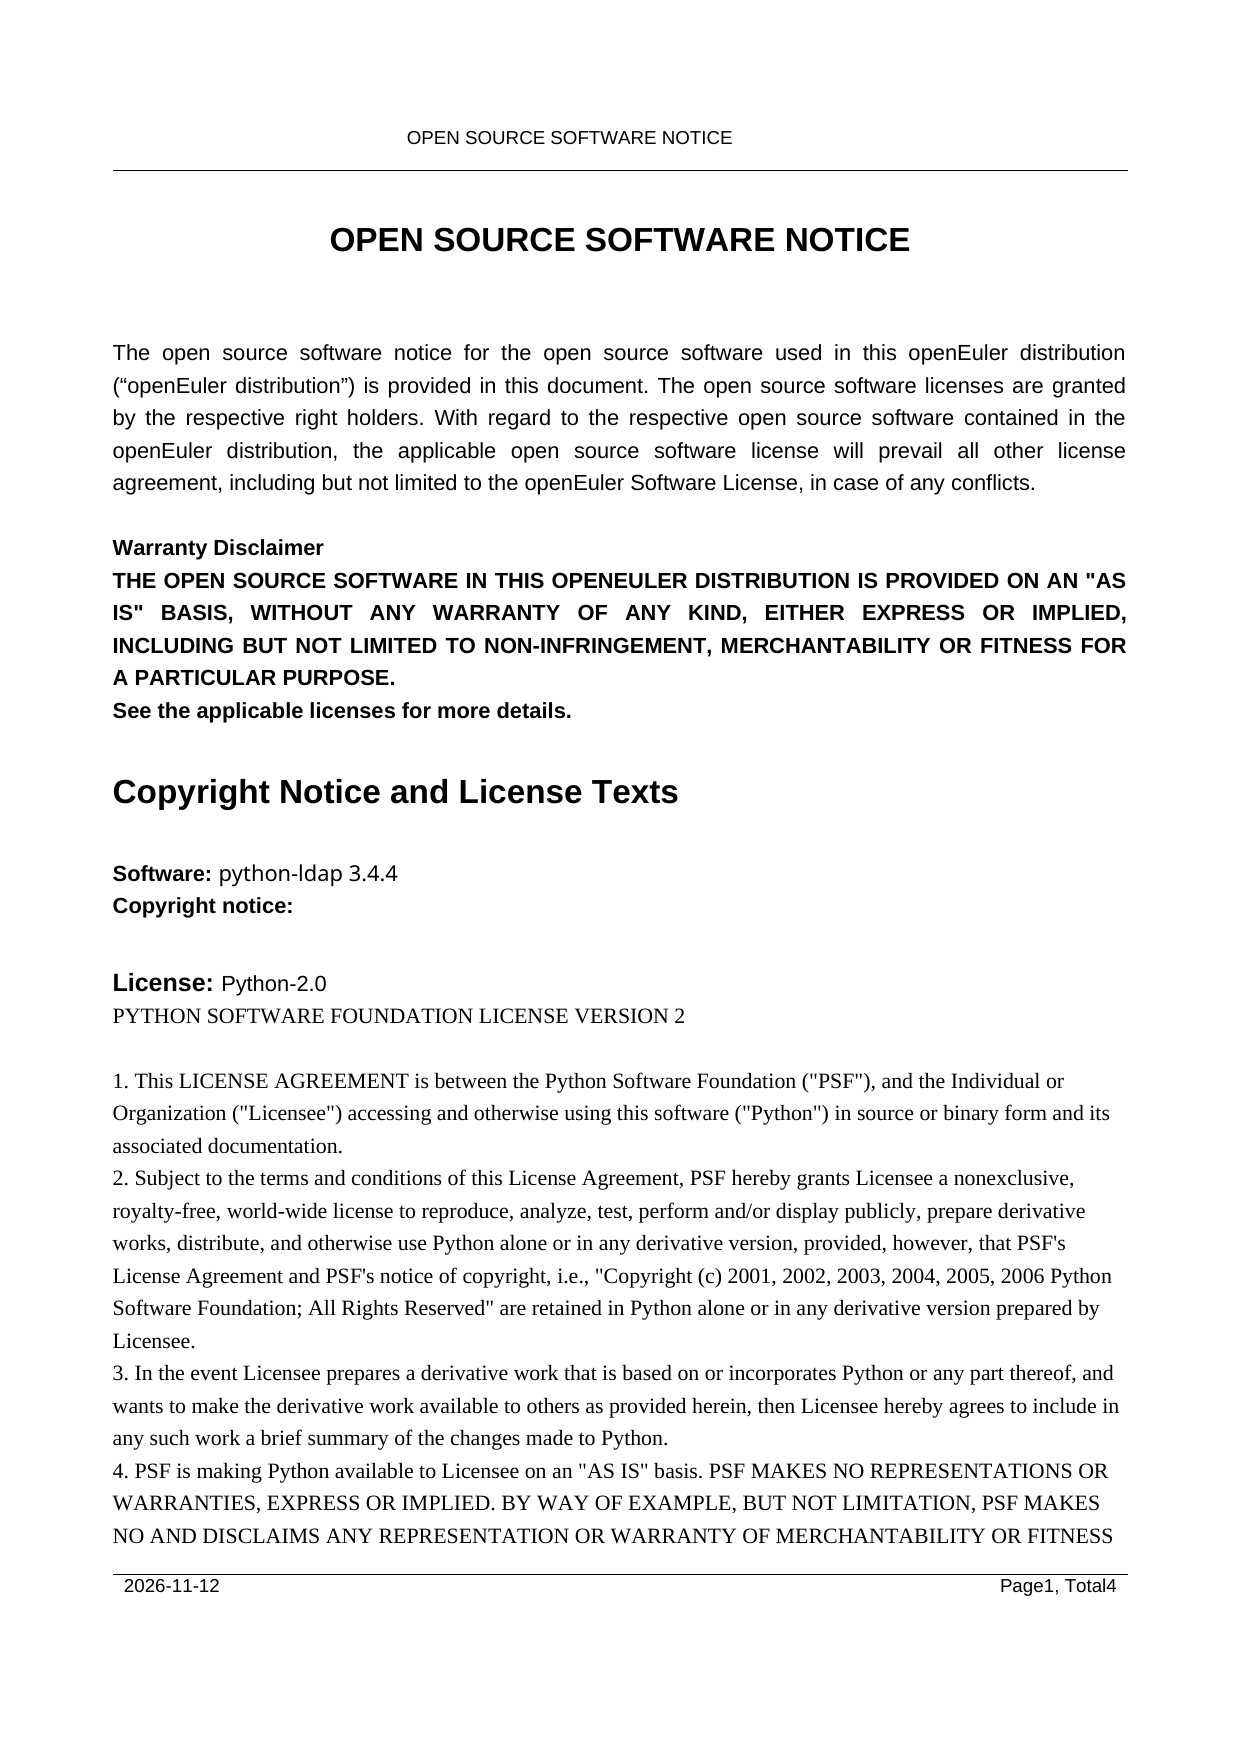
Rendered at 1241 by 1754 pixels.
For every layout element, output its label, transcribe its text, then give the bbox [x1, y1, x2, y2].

text Copyright Notice and License Texts [112, 759, 1128, 824]
text License: Python-2.0 [112, 966, 1128, 999]
text The open source software notice for the open source software used in this openEuler distribution (“openEuler distribution”) is provided in this document. The open source software licenses are granted by the respective right holders. With regard to the respective open source software contained in the openEuler distribution, the applicable open source software license will prevail all other license agreement, including but not limited to the openEuler Software License, in case of any conflicts. [112, 336, 1128, 499]
text OPEN SOURCE SOFTWARE NOTICE [112, 206, 1128, 271]
text Copyright notice: [112, 889, 1128, 921]
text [112, 999, 1128, 1551]
text THE OPEN SOURCE SOFTWARE IN THIS OPENEULER DISTRIBUTION IS PROVIDED ON AN "AS IS" BASIS, WITHOUT ANY WARRANTY OF ANY KIND, EITHER EXPRESS OR IMPLIED, INCLUDING BUT NOT LIMITED TO NON-INFRINGEMENT, MERCHANTABILITY OR FITNESS FOR A PARTICULAR PURPOSE. See the applicable licenses for more details. [112, 564, 1128, 726]
title Software: python-ldap 3.4.4 [112, 856, 1128, 889]
text Warranty Disclaimer [112, 531, 1128, 564]
